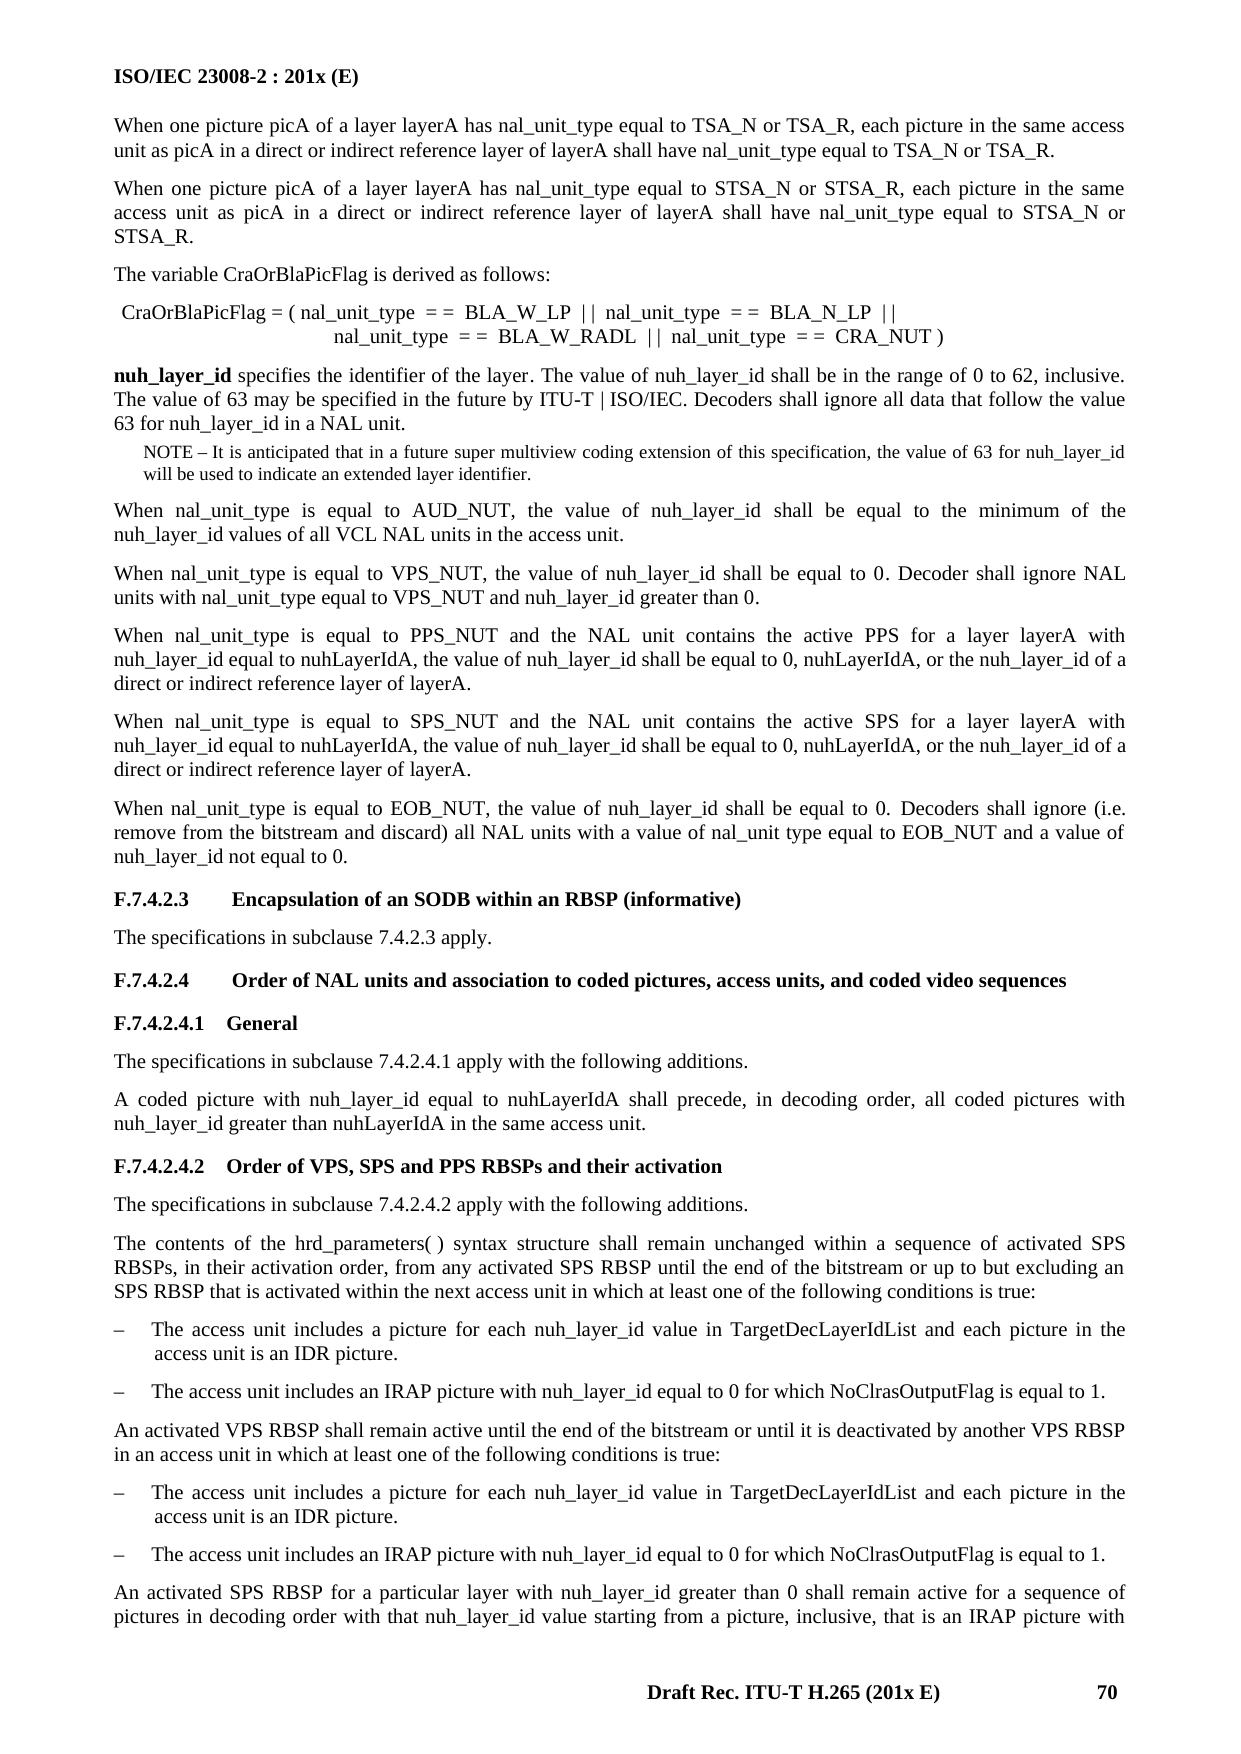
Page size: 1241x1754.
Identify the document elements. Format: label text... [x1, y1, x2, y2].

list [113, 1580, 1127, 1628]
text The specifications in subclause 7.4.2.4.1 apply with the following additions. [113, 1049, 1127, 1073]
text The specifications in subclause 7.4.2.4.2 apply with the following additions. [113, 1192, 1127, 1216]
text CraOrBlaPicFlag = ( nal_unit_type = = BLA_W_LP | | nal_unit_type = = BLA_N_LP | | nal_unit_type = = BLA_W_RADL | | nal_unit_type = = CRA_NUT ) [121, 300, 1127, 348]
list The access unit includes a picture for each nuh_layer_id value in TargetDecLayerIdList and each picture in the access unit is an IDR picture. [113, 1317, 1127, 1365]
list Order of NAL units and association to coded pictures, access units, and coded video sequences [113, 968, 1127, 992]
text The contents of the hrd_parameters( ) syntax structure shall remain unchanged within a sequence of activated SPS RBSPs, in their activation order, from any activated SPS RBSP until the end of the bitstream or up to but excluding an SPS RBSP that is activated within the next access unit in which at least one of the following conditions is true: [113, 1231, 1127, 1303]
text When nal_unit_type is equal to EOB_NUT, the value of nuh_layer_id shall be equal to 0. Decoders shall ignore (i.e. remove from the bitstream and discard) all NAL units with a value of nal_unit type equal to EOB_NUT and a value of nuh_layer_id not equal to 0. [113, 796, 1127, 868]
text When nal_unit_type is equal to VPS_NUT, the value of nuh_layer_id shall be equal to 0. Decoder shall ignore NAL units with nal_unit_type equal to VPS_NUT and nuh_layer_id greater than 0. [113, 561, 1127, 609]
list When nal_unit_type is equal to PPS_NUT and the NAL unit contains the active PPS for a layer layerA with nuh_layer_id equal to nuhLayerIdA, the value of nuh_layer_id shall be equal to 0, nuhLayerIdA, or the nuh_layer_id of a direct or indirect reference layer of layerA. [113, 623, 1127, 695]
list General [113, 1011, 1127, 1035]
text A coded picture with nuh_layer_id equal to nuhLayerIdA shall precede, in decoding order, all coded pictures with nuh_layer_id greater than nuhLayerIdA in the same access unit. [113, 1087, 1127, 1135]
text An activated VPS RBSP shall remain active until the end of the bitstream or until it is deactivated by another VPS RBSP in an access unit in which at least one of the following conditions is true: [113, 1417, 1127, 1466]
text nuh_layer_id specifies the identifier of the layer. The value of nuh_layer_id shall be in the range of 0 to 62, inclusive. The value of 63 may be specified in the future by ITU-T | ISO/IEC. Decoders shall ignore all data that follow the value 63 for nuh_layer_id in a NAL unit. [113, 363, 1127, 435]
text When one picture picA of a layer layerA has nal_unit_type equal to STSA_N or STSA_R, each picture in the same access unit as picA in a direct or indirect reference layer of layerA shall have nal_unit_type equal to STSA_N or STSA_R. [113, 176, 1127, 248]
list When nal_unit_type is equal to SPS_NUT and the NAL unit contains the active SPS for a layer layerA with nuh_layer_id equal to nuhLayerIdA, the value of nuh_layer_id shall be equal to 0, nuhLayerIdA, or the nuh_layer_id of a direct or indirect reference layer of layerA. [113, 709, 1127, 781]
list The access unit includes a picture for each nuh_layer_id value in TargetDecLayerIdList and each picture in the access unit is an IDR picture. [113, 1480, 1127, 1528]
list The access unit includes an IRAP picture with nuh_layer_id equal to 0 for which NoClrasOutputFlag is equal to 1. [113, 1379, 1127, 1403]
text The variable CraOrBlaPicFlag is derived as follows: [113, 262, 1127, 286]
text When one picture picA of a layer layerA has nal_unit_type equal to TSA_N or TSA_R, each picture in the same access unit as picA in a direct or indirect reference layer of layerA shall have nal_unit_type equal to TSA_N or TSA_R. [113, 113, 1127, 162]
text The specifications in subclause 7.4.2.3 apply. [113, 925, 1127, 949]
text When nal_unit_type is equal to AUD_NUT, the value of nuh_layer_id shall be equal to the minimum of the nuh_layer_id values of all VCL NAL units in the access unit. [113, 498, 1127, 546]
list Encapsulation of an SODB within an RBSP (informative) [113, 887, 1127, 911]
list NOTE – It is anticipated that in a future super multiview coding extension of this specification, the value of 63 for nuh_layer_id will be used to indicate an extended layer identifier. [143, 441, 1127, 484]
list Order of VPS, SPS and PPS RBSPs and their activation [113, 1154, 1127, 1178]
list The access unit includes an IRAP picture with nuh_layer_id equal to 0 for which NoClrasOutputFlag is equal to 1. [113, 1542, 1127, 1566]
